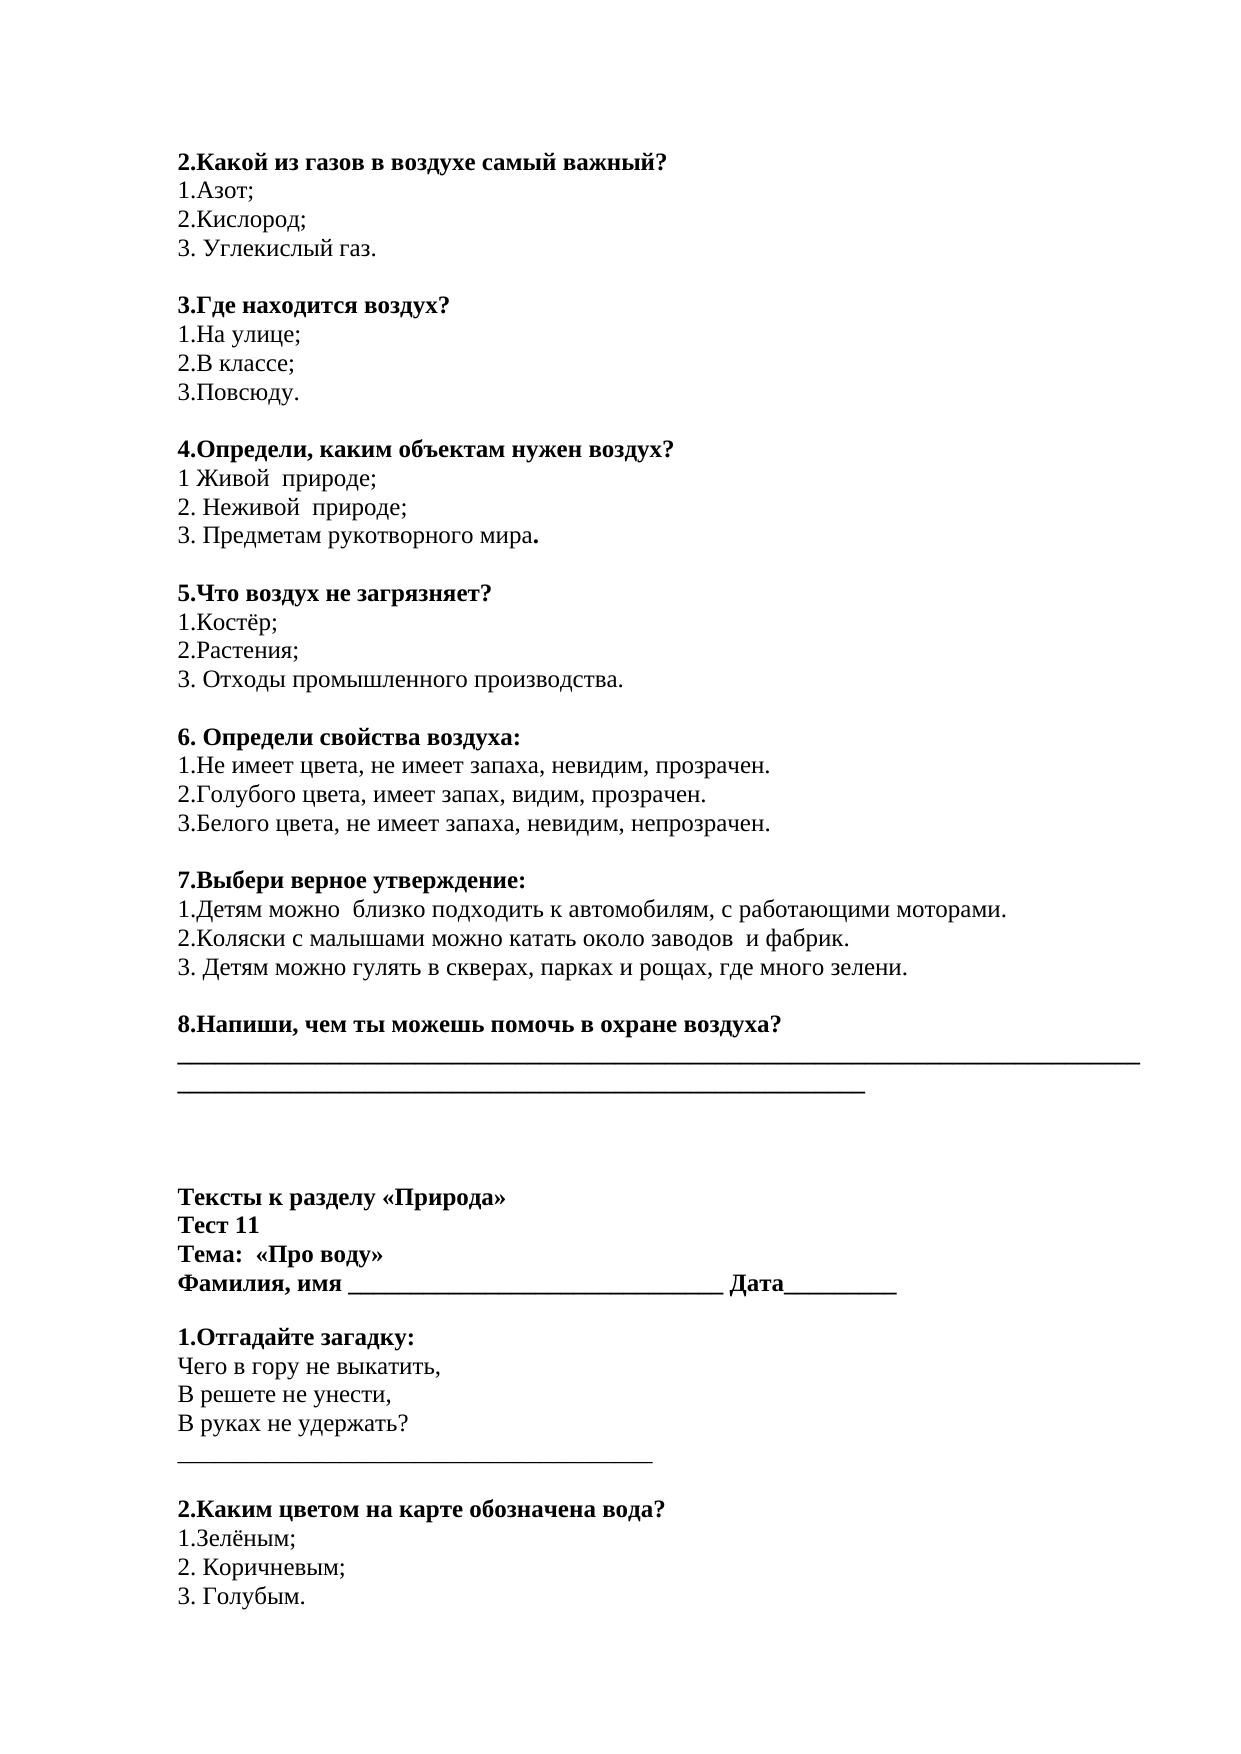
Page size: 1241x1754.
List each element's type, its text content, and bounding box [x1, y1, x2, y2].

text 5.Что воздух не загрязняет? [177, 578, 1152, 607]
text 2.Коляски с малышами можно катать около заводов и фабрик. [177, 923, 1152, 952]
text Фамилия, имя ______________________________ Дата_________ [177, 1268, 1152, 1297]
text 3.Где находится воздух? [177, 291, 1152, 319]
text 1.Детям можно близко подходить к автомобилям, с работающими моторами. [177, 894, 1152, 923]
text 3. Предметам рукотворного мира. [177, 521, 1152, 549]
text 1.На улице; [177, 319, 1152, 348]
text 1.Костёр; [177, 607, 1152, 636]
text 2.Каким цветом на карте обозначена вода? [177, 1494, 1152, 1523]
text 1.Азот; [177, 176, 1152, 204]
text 3.Повсюду. [177, 377, 1152, 406]
text 2.В классе; [177, 348, 1152, 377]
text 2. Коричневым; [177, 1552, 1152, 1581]
text ______________________________________ [177, 1437, 1152, 1466]
text 2.Какой из газов в воздухе самый важный? [177, 147, 1152, 176]
text 2. Неживой природе; [177, 492, 1152, 521]
text ____________________________________________________________________________________________________________________________________ [177, 1038, 1152, 1096]
text Чего в гору не выкатить, В решете не унести, В руках не удержать? [177, 1351, 1152, 1437]
text 3. Детям можно гулять в скверах, парках и рощах, где много зелени. [177, 952, 1152, 981]
text 3. Голубым. [177, 1581, 1152, 1609]
text 3.Белого цвета, не имеет запаха, невидим, непрозрачен. [177, 808, 1152, 837]
text 3. Углекислый газ. [177, 233, 1152, 262]
text Тексты к разделу «Природа» [177, 1182, 1152, 1211]
text 2.Голубого цвета, имеет запах, видим, прозрачен. [177, 779, 1152, 808]
text 2.Растения; [177, 636, 1152, 664]
text 1 Живой природе; [177, 463, 1152, 492]
text 8.Напиши, чем ты можешь помочь в охране воздуха? [177, 1009, 1152, 1038]
text 1.Не имеет цвета, не имеет запаха, невидим, прозрачен. [177, 751, 1152, 779]
text 1.Отгадайте загадку: [177, 1322, 1152, 1351]
text 6. Определи свойства воздуха: [177, 722, 1152, 751]
text 3. Отходы промышленного производства. [177, 664, 1152, 693]
text Тест 11 [177, 1211, 1152, 1239]
text 4.Определи, каким объектам нужен воздух? [177, 434, 1152, 463]
text 2.Кислород; [177, 204, 1152, 233]
text 1.Зелёным; [177, 1523, 1152, 1552]
text 7.Выбери верное утверждение: [177, 866, 1152, 894]
text Тема: «Про воду» [177, 1239, 1152, 1268]
